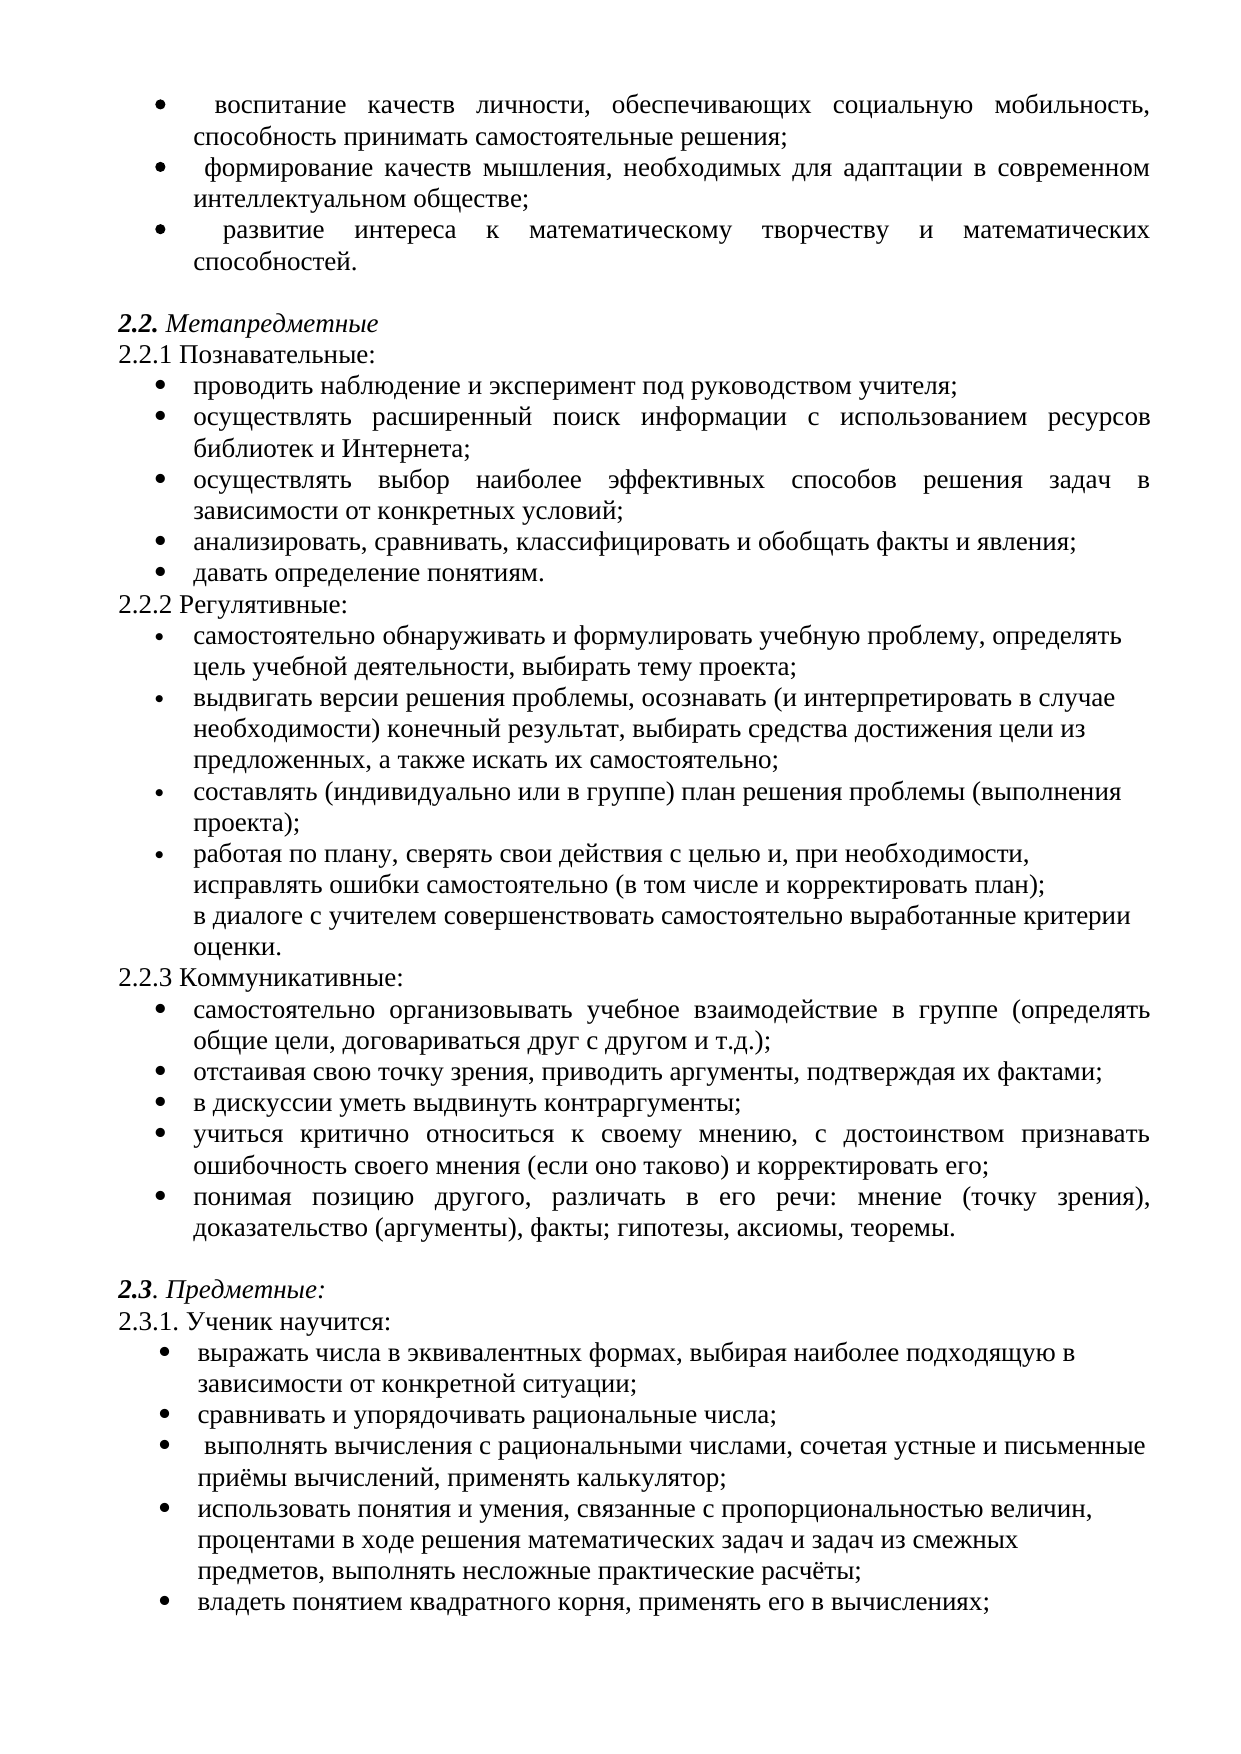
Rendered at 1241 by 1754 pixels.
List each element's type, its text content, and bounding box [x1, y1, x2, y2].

list в диалоге с учителем совершенствовать самостоятельно выработанные критерии оценки. [193, 899, 1152, 962]
list воспитание качеств личности, обеспечивающих социальную мобильность, способность принимать самостоятельные решения; [156, 89, 1152, 151]
list самостоятельно организовывать учебное взаимодействие в группе (определять общие цели, договариваться друг с другом и т.д.); [156, 993, 1152, 1055]
list понимая позицию другого, различать в его речи: мнение (точку зрения), доказательство (аргументы), факты; гипотезы, аксиомы, теоремы. [156, 1180, 1152, 1242]
list давать определение понятиям. [156, 557, 1152, 588]
list анализировать, сравнивать, классифицировать и обобщать факты и явления; [156, 525, 1152, 557]
list отстаивая свою точку зрения, приводить аргументы, подтверждая их фактами; [156, 1055, 1152, 1086]
list развитие интереса к математическому творчеству и математических способностей. [156, 213, 1152, 276]
list учиться критично относиться к своему мнению, с достоинством признавать ошибочность своего мнения (если оно таково) и корректировать его; [156, 1118, 1152, 1180]
text 2.2.1 Познавательные: [118, 338, 1152, 369]
list работая по плану, сверять свои действия с целью и, при необходимости, исправлять ошибки самостоятельно (в том числе и корректировать план); [156, 837, 1152, 899]
text 2.3.1. Ученик научится: [118, 1305, 1152, 1336]
list формирование качеств мышления, необходимых для адаптации в современном интеллектуальном обществе; [156, 151, 1152, 213]
text 2.2. Метапредметные [118, 307, 1152, 338]
list осуществлять расширенный поиск информации с использованием ресурсов библиотек и Интернета; [156, 401, 1152, 463]
text 2.2.3 Коммуникативные: [118, 962, 1152, 993]
text 2.3. Предметные: [118, 1273, 1152, 1305]
list владеть понятием квадратного корня, применять его в вычислениях; [160, 1585, 1152, 1617]
list выполнять вычисления с рациональными числами, сочетая устные и письменные приёмы вычислений, применять калькулятор; [160, 1429, 1152, 1492]
list выражать числа в эквивалентных формах, выбирая наиболее подходящую в зависимости от конкретной ситуации; [160, 1336, 1152, 1398]
list проводить наблюдение и эксперимент под руководством учителя; [156, 369, 1152, 401]
list составлять (индивидуально или в группе) план решения проблемы (выполнения проекта); [156, 775, 1152, 837]
list самостоятельно обнаруживать и формулировать учебную проблему, определять цель учебной деятельности, выбирать тему проекта; [156, 619, 1152, 681]
list в дискуссии уметь выдвинуть контраргументы; [156, 1086, 1152, 1118]
text 2.2.2 Регулятивные: [118, 588, 1152, 619]
list сравнивать и упорядочивать рациональные числа; [160, 1398, 1152, 1429]
list осуществлять выбор наиболее эффективных способов решения задач в зависимости от конкретных условий; [156, 463, 1152, 525]
list использовать понятия и умения, связанные с пропорциональностью величин, процентами в ходе решения математических задач и задач из смежных предметов, выполнять несложные практические расчёты; [160, 1492, 1152, 1585]
list выдвигать версии решения проблемы, осознавать (и интерпретировать в случае необходимости) конечный результат, выбирать средства достижения цели из предложенных, а также искать их самостоятельно; [156, 681, 1152, 775]
